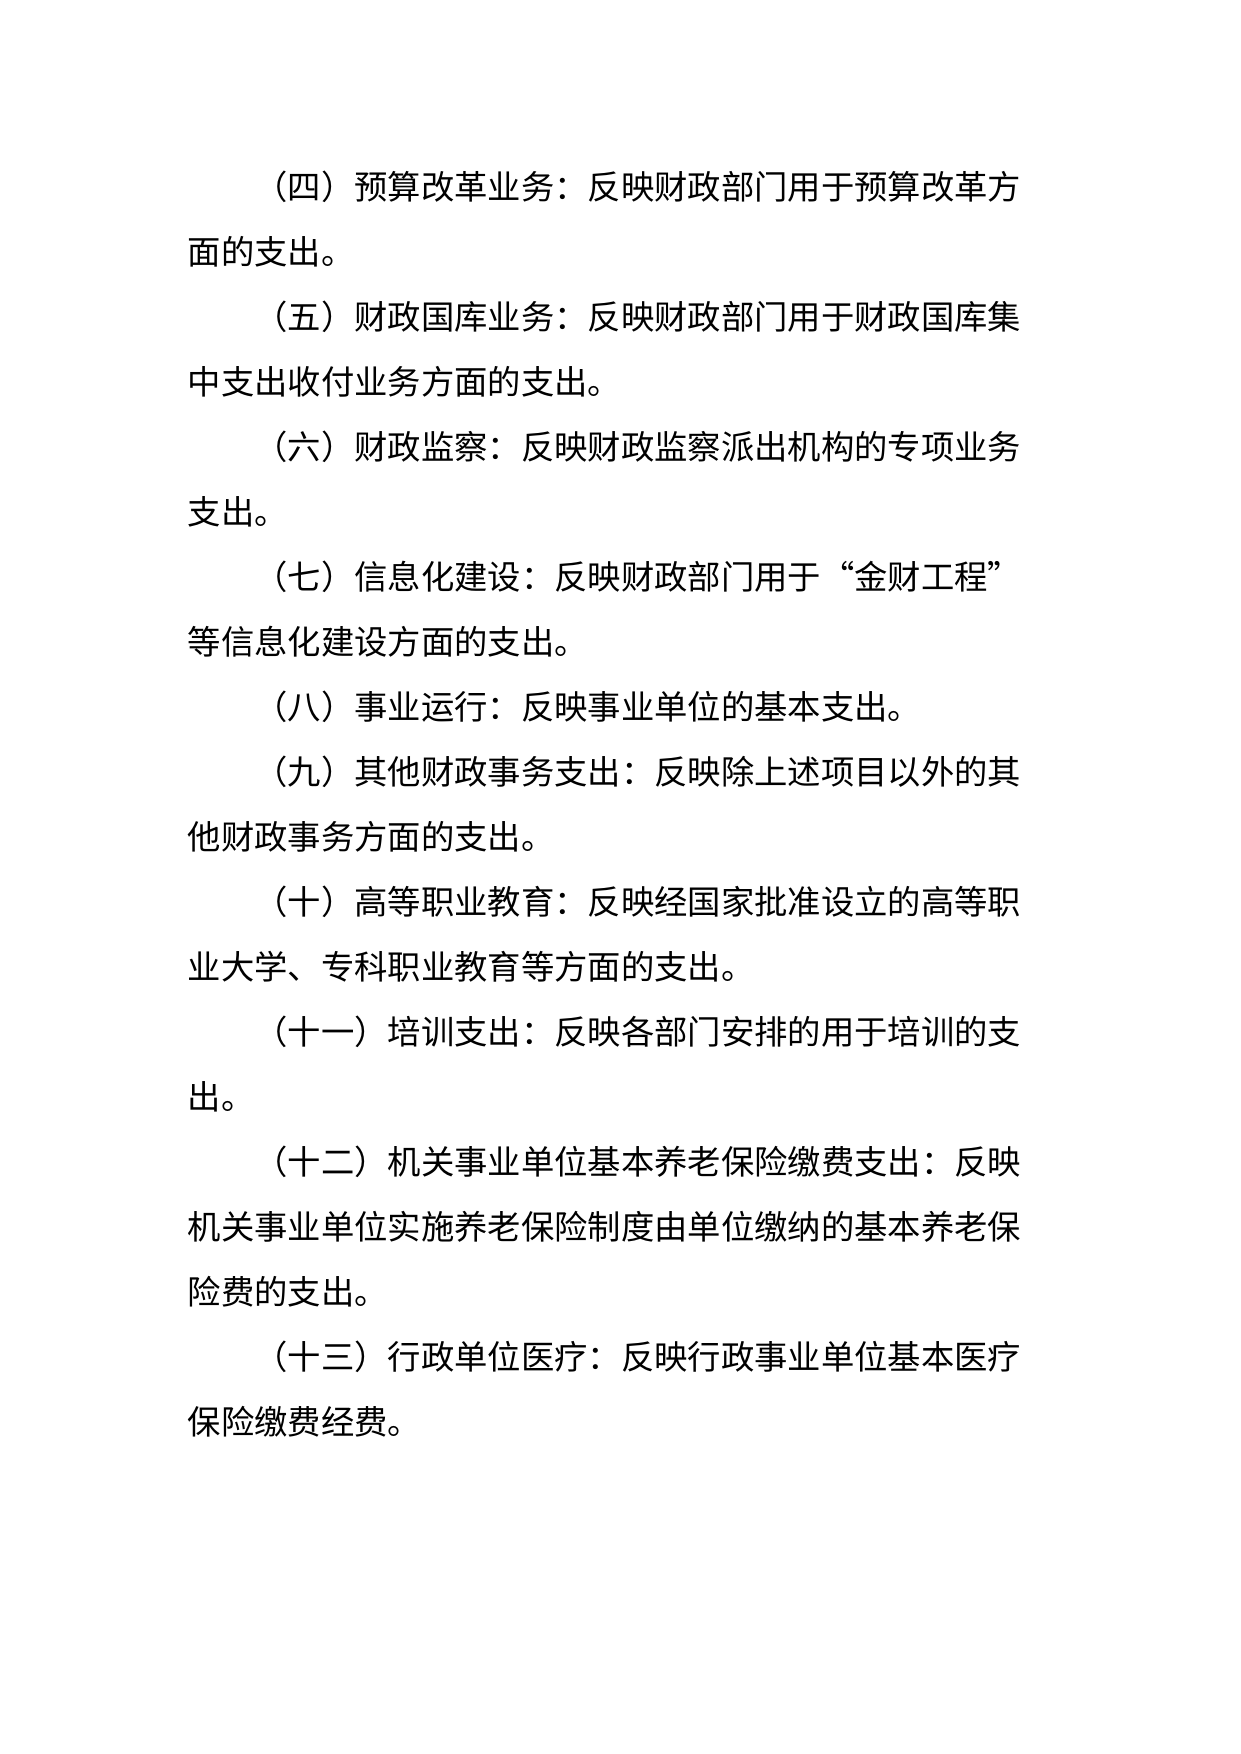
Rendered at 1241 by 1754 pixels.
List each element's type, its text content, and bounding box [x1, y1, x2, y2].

text （九）其他财政事务支出：反映除上述项目以外的其他财政事务方面的支出。 [187, 737, 1053, 867]
text （十）高等职业教育：反映经国家批准设立的高等职业大学、专科职业教育等方面的支出。 [187, 867, 1053, 997]
text （六）财政监察：反映财政监察派出机构的专项业务支出。 [187, 412, 1053, 542]
text （十三）行政单位医疗：反映行政事业单位基本医疗保险缴费经费。 [187, 1322, 1053, 1452]
text （五）财政国库业务：反映财政部门用于财政国库集中支出收付业务方面的支出。 [187, 282, 1053, 412]
text （十二）机关事业单位基本养老保险缴费支出：反映机关事业单位实施养老保险制度由单位缴纳的基本养老保险费的支出。 [187, 1127, 1053, 1322]
text （八）事业运行：反映事业单位的基本支出。 [187, 672, 1053, 737]
text （四）预算改革业务：反映财政部门用于预算改革方面的支出。 [187, 152, 1053, 282]
text （十一）培训支出：反映各部门安排的用于培训的支出。 [187, 997, 1053, 1127]
text （七）信息化建设：反映财政部门用于“金财工程”等信息化建设方面的支出。 [187, 542, 1053, 672]
